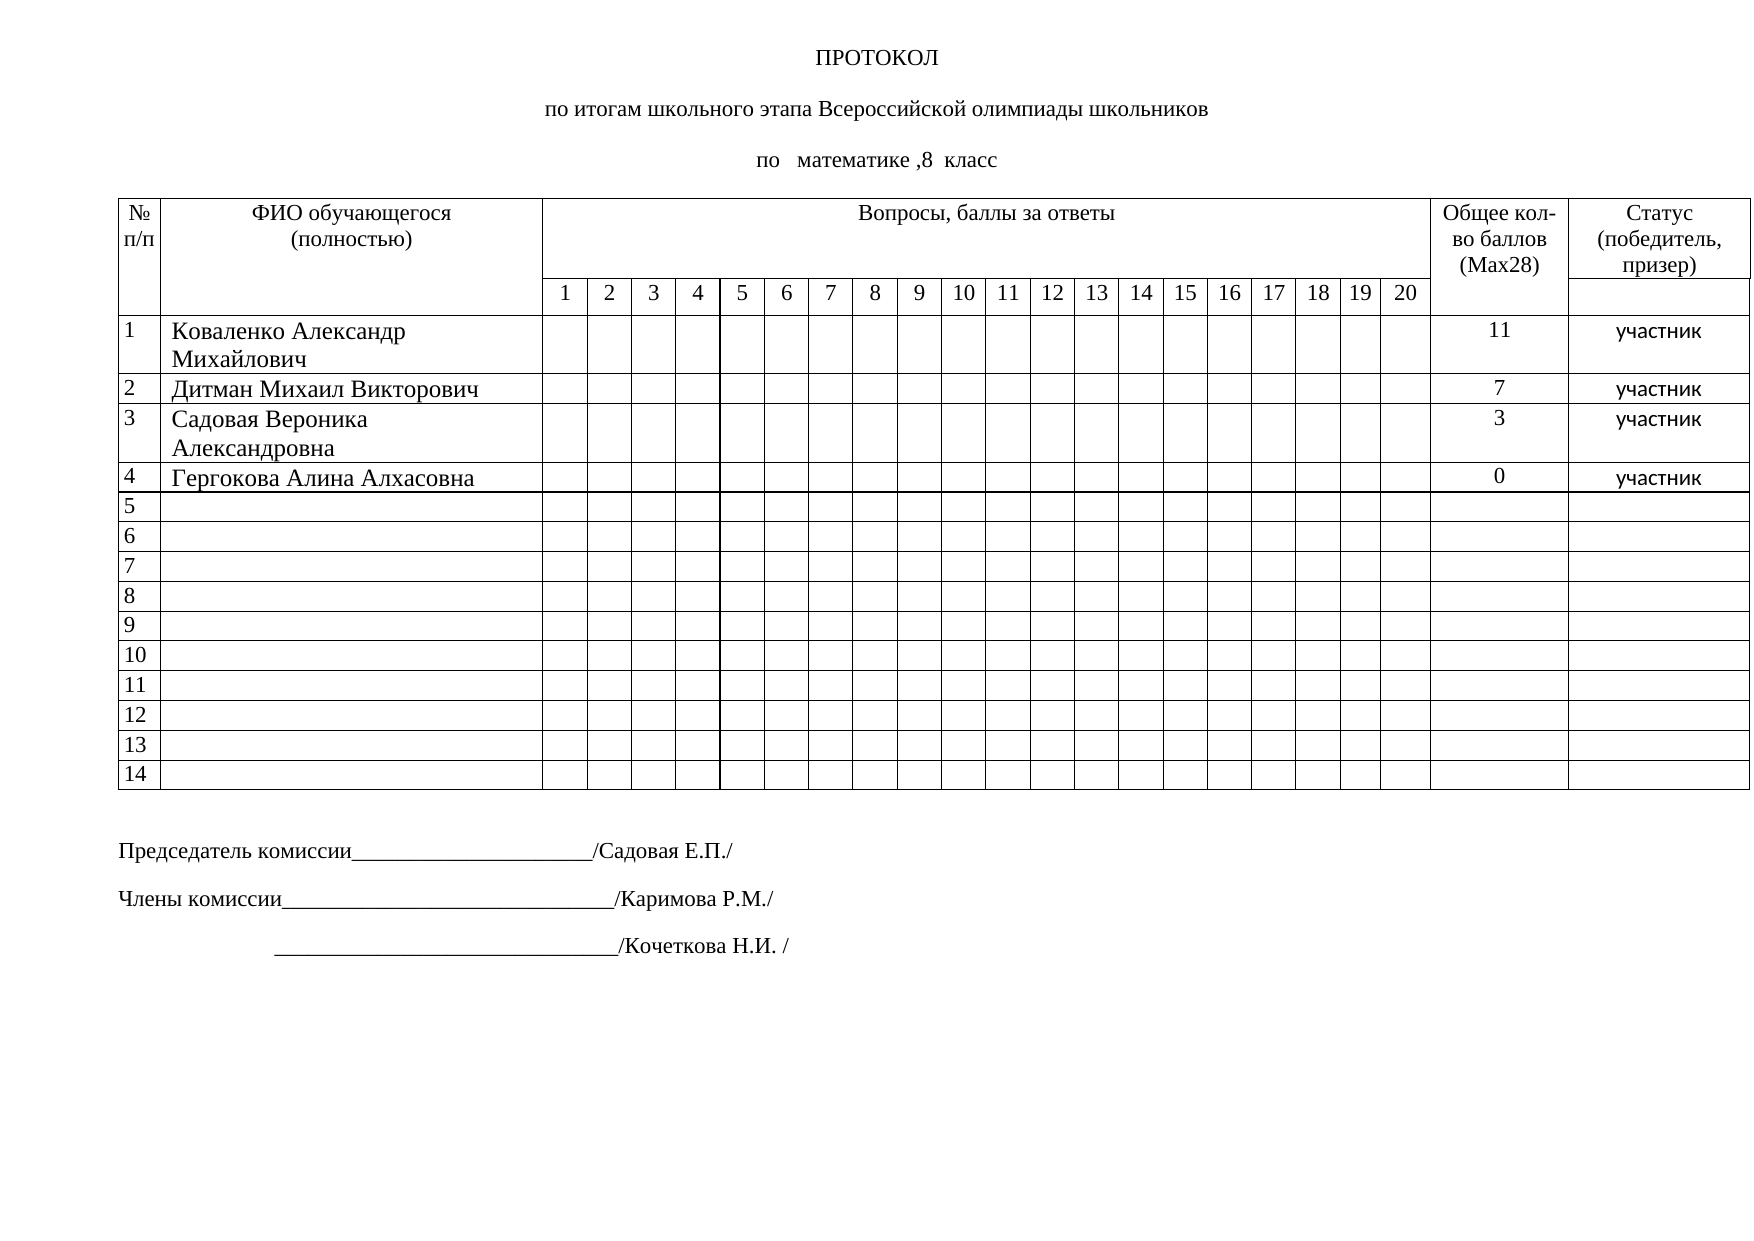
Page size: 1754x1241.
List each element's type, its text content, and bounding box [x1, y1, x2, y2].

table_cell [1031, 522, 1074, 551]
table_cell [1119, 582, 1163, 611]
table_cell [588, 641, 631, 670]
table_cell [898, 582, 941, 611]
table_cell [1031, 552, 1074, 581]
table_cell [676, 671, 719, 700]
table_cell [1075, 731, 1118, 759]
table_cell [986, 493, 1030, 521]
table_cell [721, 612, 764, 640]
table_cell [721, 374, 764, 403]
table_cell [588, 761, 631, 789]
table_cell [1119, 612, 1163, 640]
table_cell [1381, 612, 1430, 640]
table_cell [1381, 552, 1430, 581]
table_cell 2 [588, 279, 631, 315]
table_cell [1119, 641, 1163, 670]
table_cell [942, 612, 985, 640]
table_cell [898, 463, 941, 491]
table_cell [1208, 552, 1251, 581]
table_cell [1252, 701, 1295, 730]
table_cell 4 [119, 463, 160, 491]
table_cell [1164, 522, 1207, 551]
table_cell [588, 731, 631, 759]
table_cell [809, 582, 852, 611]
table_cell [986, 641, 1030, 670]
table_cell [1569, 279, 1749, 315]
table_cell [853, 582, 897, 611]
table_cell [588, 582, 631, 611]
table_cell [765, 493, 808, 521]
table_cell [1431, 731, 1568, 759]
table_cell [1431, 552, 1568, 581]
table_header № п/п [119, 199, 160, 315]
table_cell 17 [1252, 279, 1295, 315]
table_cell [1381, 701, 1430, 730]
table_cell [1031, 582, 1074, 611]
table_cell 2 [119, 374, 160, 403]
table_cell [543, 404, 587, 462]
table_cell [1164, 761, 1207, 789]
table_cell [1075, 612, 1118, 640]
table_cell [588, 404, 631, 462]
table_cell [161, 552, 542, 581]
table_cell [765, 582, 808, 611]
table_cell [1164, 374, 1207, 403]
table_cell [161, 671, 542, 700]
table_cell [1119, 493, 1163, 521]
table_cell 15 [1164, 279, 1207, 315]
table_cell [1164, 316, 1207, 373]
table_cell [161, 641, 542, 670]
table_cell [765, 761, 808, 789]
table_cell [1208, 731, 1251, 759]
table_cell [1031, 612, 1074, 640]
table_cell [543, 316, 587, 373]
table_cell [632, 463, 675, 491]
table_cell [986, 463, 1030, 491]
table_cell [853, 701, 897, 730]
table_cell [632, 641, 675, 670]
table_cell [1381, 463, 1430, 491]
table_cell [942, 761, 985, 789]
table_cell [543, 463, 587, 491]
table_cell [809, 316, 852, 373]
table_cell 3 [119, 404, 160, 462]
table_cell [1075, 522, 1118, 551]
table_cell [986, 404, 1030, 462]
table_cell [1208, 493, 1251, 521]
table_cell [1031, 374, 1074, 403]
table_cell [809, 404, 852, 462]
table_cell [1296, 522, 1340, 551]
table_cell [1075, 493, 1118, 521]
table_cell [809, 493, 852, 521]
table_cell [765, 671, 808, 700]
table_cell [1031, 404, 1074, 462]
table_cell [676, 493, 719, 521]
table_cell [632, 374, 675, 403]
table_cell [809, 552, 852, 581]
table_cell [898, 671, 941, 700]
table_cell [1381, 316, 1430, 373]
table_cell [1164, 493, 1207, 521]
table_cell [676, 701, 719, 730]
table_cell [1075, 552, 1118, 581]
table_cell Коваленко Александр Михайлович [161, 316, 542, 373]
table_cell [1075, 463, 1118, 491]
table_cell [765, 404, 808, 462]
table_cell [676, 463, 719, 491]
table_cell [853, 493, 897, 521]
table_cell [1296, 374, 1340, 403]
table_cell [1252, 671, 1295, 700]
table_cell [1208, 404, 1251, 462]
table_cell [1341, 761, 1380, 789]
table_cell [1296, 761, 1340, 789]
table_cell [1075, 761, 1118, 789]
table_cell 14 [119, 761, 160, 789]
table_cell [1569, 612, 1749, 640]
table_cell [1075, 316, 1118, 373]
table_cell [1252, 552, 1295, 581]
table_cell [1252, 582, 1295, 611]
text по математике ,8 класс [118, 146, 1636, 173]
table_cell [1569, 582, 1749, 611]
table_cell [986, 582, 1030, 611]
table_cell 19 [1341, 279, 1380, 315]
table_cell [161, 701, 542, 730]
table_cell [898, 612, 941, 640]
table_cell [1569, 522, 1749, 551]
table_cell [721, 671, 764, 700]
table_cell [1075, 641, 1118, 670]
table_cell 4 [676, 279, 719, 315]
table_cell [1208, 701, 1251, 730]
table_cell 8 [119, 582, 160, 611]
table_cell [676, 374, 719, 403]
table_cell [1208, 612, 1251, 640]
table_cell [1119, 316, 1163, 373]
table_cell [1031, 671, 1074, 700]
table_cell [1164, 404, 1207, 462]
table_cell [765, 316, 808, 373]
table_cell [676, 641, 719, 670]
table_cell [1119, 552, 1163, 581]
table_cell [1569, 701, 1749, 730]
table_cell [942, 316, 985, 373]
table_cell [765, 701, 808, 730]
table_cell [1341, 552, 1380, 581]
table_cell [1031, 641, 1074, 670]
table_cell [1296, 731, 1340, 759]
table_cell [898, 522, 941, 551]
table_cell [1341, 404, 1380, 462]
table_cell [1119, 731, 1163, 759]
table_cell [588, 316, 631, 373]
table_cell [1164, 612, 1207, 640]
table_cell [1569, 761, 1749, 789]
table_cell [721, 493, 764, 521]
table_cell [898, 731, 941, 759]
table_cell [853, 374, 897, 403]
table_cell [632, 612, 675, 640]
table_cell 20 [1381, 279, 1430, 315]
table_cell [986, 522, 1030, 551]
table_header Статус (победитель, призер) [1569, 199, 1750, 278]
table_cell [1296, 463, 1340, 491]
table_cell [676, 522, 719, 551]
table_cell [1208, 582, 1251, 611]
table_cell [853, 671, 897, 700]
table_cell [1431, 641, 1568, 670]
table_cell 3 [632, 279, 675, 315]
table_cell [1381, 522, 1430, 551]
table_cell [942, 671, 985, 700]
table_cell 7 [1431, 374, 1568, 403]
table_cell [1381, 374, 1430, 403]
table_cell [986, 701, 1030, 730]
table_cell [853, 522, 897, 551]
table_cell [1341, 612, 1380, 640]
table_cell [1296, 612, 1340, 640]
table_cell [1252, 493, 1295, 521]
table_cell [543, 522, 587, 551]
table_cell [632, 731, 675, 759]
table_cell [1296, 701, 1340, 730]
table_cell [588, 612, 631, 640]
table_cell [676, 552, 719, 581]
table_cell [1252, 641, 1295, 670]
table_cell [161, 761, 542, 789]
table_cell [1119, 404, 1163, 462]
table_cell [1208, 761, 1251, 789]
table_cell 3 [1431, 404, 1568, 462]
table_cell [632, 582, 675, 611]
table_cell [898, 493, 941, 521]
table_cell [1296, 641, 1340, 670]
table_cell [721, 552, 764, 581]
table_cell [632, 552, 675, 581]
table_cell [1208, 522, 1251, 551]
table_header ФИО обучающегося (полностью) [161, 199, 542, 315]
table_cell [1208, 316, 1251, 373]
table_cell [588, 671, 631, 700]
table_cell [1381, 641, 1430, 670]
table_cell [1381, 404, 1430, 462]
table_cell [543, 701, 587, 730]
table_cell 7 [119, 552, 160, 581]
table_cell [1341, 493, 1380, 521]
table_cell [1252, 731, 1295, 759]
table_cell [809, 641, 852, 670]
table_cell [853, 552, 897, 581]
table_cell [765, 612, 808, 640]
table_cell [161, 731, 542, 759]
table_cell [1119, 671, 1163, 700]
table_cell [1569, 552, 1749, 581]
table_cell [1031, 761, 1074, 789]
table_cell [765, 641, 808, 670]
table_cell 14 [1119, 279, 1163, 315]
table_header Вопросы, баллы за ответы [543, 199, 1430, 278]
table_cell [543, 612, 587, 640]
table_cell [942, 731, 985, 759]
table_cell [1569, 671, 1749, 700]
table_cell участник [1569, 316, 1749, 373]
table_cell [942, 463, 985, 491]
table_cell 13 [1075, 279, 1118, 315]
table_cell [1569, 731, 1749, 759]
table_cell [1031, 493, 1074, 521]
table_cell 5 [721, 279, 764, 315]
table_cell [1341, 641, 1380, 670]
table_cell [809, 463, 852, 491]
table_cell [809, 374, 852, 403]
table_cell [942, 552, 985, 581]
table_cell [942, 582, 985, 611]
text по итогам школьного этапа Всероссийской олимпиады школьников [118, 95, 1636, 122]
table_cell [1208, 671, 1251, 700]
table_cell 6 [765, 279, 808, 315]
table_cell [1164, 552, 1207, 581]
table_cell [898, 701, 941, 730]
table_cell [1431, 582, 1568, 611]
table_cell [588, 522, 631, 551]
table_cell [809, 761, 852, 789]
table_cell участник [1569, 463, 1749, 491]
table_cell [543, 552, 587, 581]
table_cell [632, 761, 675, 789]
table_cell [1075, 582, 1118, 611]
table_cell [986, 316, 1030, 373]
table_cell [1119, 761, 1163, 789]
table_cell [1431, 522, 1568, 551]
table_cell 7 [809, 279, 852, 315]
table_cell [765, 552, 808, 581]
text Председатель комиссии_____________________/Садовая Е.П./ [118, 837, 1636, 864]
table_cell [898, 404, 941, 462]
table_cell 5 [119, 493, 160, 521]
table_cell [1341, 463, 1380, 491]
table_cell Садовая Вероника Александровна [161, 404, 542, 462]
table_cell [898, 761, 941, 789]
table_cell [721, 731, 764, 759]
table_cell 18 [1296, 279, 1340, 315]
table_cell [632, 316, 675, 373]
table_cell [898, 374, 941, 403]
table_cell 16 [1208, 279, 1251, 315]
table_cell [809, 612, 852, 640]
table_cell 12 [1031, 279, 1074, 315]
table_cell [1164, 582, 1207, 611]
table_cell [588, 463, 631, 491]
table_cell [721, 463, 764, 491]
table_cell [1119, 463, 1163, 491]
table_cell [543, 641, 587, 670]
table_cell [1296, 671, 1340, 700]
table_cell [1341, 522, 1380, 551]
table_cell 8 [853, 279, 897, 315]
table_cell [986, 761, 1030, 789]
table_cell [1164, 701, 1207, 730]
table_cell 11 [986, 279, 1030, 315]
table_cell [1119, 374, 1163, 403]
table_cell [1164, 671, 1207, 700]
table_cell [161, 612, 542, 640]
table_cell [853, 761, 897, 789]
table_cell [161, 493, 542, 521]
table_cell [632, 522, 675, 551]
table_cell [1119, 701, 1163, 730]
table_cell участник [1569, 374, 1749, 403]
table_cell [898, 641, 941, 670]
table_cell [765, 374, 808, 403]
table_cell [1208, 463, 1251, 491]
table_cell [986, 731, 1030, 759]
text ______________________________/Кочеткова Н.И. / [118, 932, 1636, 958]
table_cell [1075, 374, 1118, 403]
table_cell [1296, 582, 1340, 611]
table_cell [161, 522, 542, 551]
table_cell [543, 671, 587, 700]
table_cell [853, 731, 897, 759]
table_cell [809, 731, 852, 759]
table_cell [1381, 582, 1430, 611]
table_cell Дитман Михаил Викторович [161, 374, 542, 403]
table_cell [853, 463, 897, 491]
table_cell [632, 701, 675, 730]
table_cell [1341, 582, 1380, 611]
table_header Общее кол-во баллов (Max28) [1431, 199, 1568, 315]
table_cell [986, 671, 1030, 700]
table_cell [1569, 641, 1749, 670]
table_cell [853, 641, 897, 670]
table_cell [543, 761, 587, 789]
table_cell [1075, 671, 1118, 700]
table_cell [1569, 493, 1749, 521]
table_cell [588, 374, 631, 403]
table_cell 10 [119, 641, 160, 670]
table_cell [1296, 493, 1340, 521]
table_cell [1252, 761, 1295, 789]
table_cell [1431, 612, 1568, 640]
table_cell [721, 761, 764, 789]
table_cell [632, 404, 675, 462]
table_cell [942, 493, 985, 521]
table_cell [676, 731, 719, 759]
table_cell [1296, 552, 1340, 581]
table_cell [1341, 701, 1380, 730]
table_cell [1381, 761, 1430, 789]
table_cell [942, 641, 985, 670]
table_cell [676, 316, 719, 373]
table_cell [676, 761, 719, 789]
table_cell [1431, 493, 1568, 521]
table_cell [986, 552, 1030, 581]
table_cell [632, 493, 675, 521]
table_cell [1252, 374, 1295, 403]
table_cell 13 [119, 731, 160, 759]
table_cell [765, 463, 808, 491]
table_cell [543, 493, 587, 521]
table_cell [721, 582, 764, 611]
table_cell [1031, 731, 1074, 759]
table_cell [676, 612, 719, 640]
table_cell [1208, 374, 1251, 403]
table_cell [1252, 316, 1295, 373]
table_cell [1164, 463, 1207, 491]
table_cell [543, 374, 587, 403]
table_cell [1341, 374, 1380, 403]
table_cell Гергокова Алина Алхасовна [161, 463, 542, 491]
table_cell [942, 404, 985, 462]
table_cell [942, 701, 985, 730]
table_cell [809, 522, 852, 551]
table_cell [1164, 731, 1207, 759]
table_cell [588, 552, 631, 581]
table_cell [853, 612, 897, 640]
table_cell 0 [1431, 463, 1568, 491]
table_cell [853, 316, 897, 373]
table_cell [986, 374, 1030, 403]
table_cell 1 [543, 279, 587, 315]
table_cell [588, 701, 631, 730]
table_cell [809, 671, 852, 700]
table_cell 1 [119, 316, 160, 373]
table_cell 11 [1431, 316, 1568, 373]
table_cell [809, 701, 852, 730]
table_cell 10 [942, 279, 985, 315]
table_cell [1341, 671, 1380, 700]
table_cell [1075, 701, 1118, 730]
table_cell [721, 316, 764, 373]
table_cell [1431, 761, 1568, 789]
table_cell [1296, 316, 1340, 373]
table_cell [721, 522, 764, 551]
table_cell [632, 671, 675, 700]
table_cell [1381, 731, 1430, 759]
table_cell 12 [119, 701, 160, 730]
table_cell 9 [898, 279, 941, 315]
table_cell 9 [119, 612, 160, 640]
table_cell [986, 612, 1030, 640]
table_cell [1164, 641, 1207, 670]
text ПРОТОКОЛ [118, 44, 1636, 71]
table_cell [721, 404, 764, 462]
table_cell 6 [119, 522, 160, 551]
table_cell [676, 582, 719, 611]
table_cell [721, 641, 764, 670]
table_cell [543, 582, 587, 611]
table_cell [588, 493, 631, 521]
table_cell [942, 522, 985, 551]
table_cell [1341, 316, 1380, 373]
table_cell [721, 701, 764, 730]
table_cell [1341, 731, 1380, 759]
table_cell [543, 731, 587, 759]
table_cell [1252, 404, 1295, 462]
table_cell [853, 404, 897, 462]
table_cell [161, 582, 542, 611]
table_cell [1031, 701, 1074, 730]
table_cell [1252, 463, 1295, 491]
table_cell [1075, 404, 1118, 462]
table_cell [1119, 522, 1163, 551]
table_cell [1381, 493, 1430, 521]
text Члены комиссии_____________________________/Каримова Р.М./ [118, 885, 1636, 911]
table_cell [1252, 522, 1295, 551]
table_cell [1431, 671, 1568, 700]
table_cell [765, 731, 808, 759]
table_cell [1381, 671, 1430, 700]
table_cell участник [1569, 404, 1749, 462]
table_cell [765, 522, 808, 551]
table_cell [1208, 641, 1251, 670]
table_cell [1252, 612, 1295, 640]
table_cell [942, 374, 985, 403]
table_cell [898, 552, 941, 581]
table_cell [1431, 701, 1568, 730]
table_cell [676, 404, 719, 462]
table_cell [1031, 463, 1074, 491]
table_cell [898, 316, 941, 373]
table_cell 11 [119, 671, 160, 700]
table_cell [1296, 404, 1340, 462]
table_cell [1031, 316, 1074, 373]
